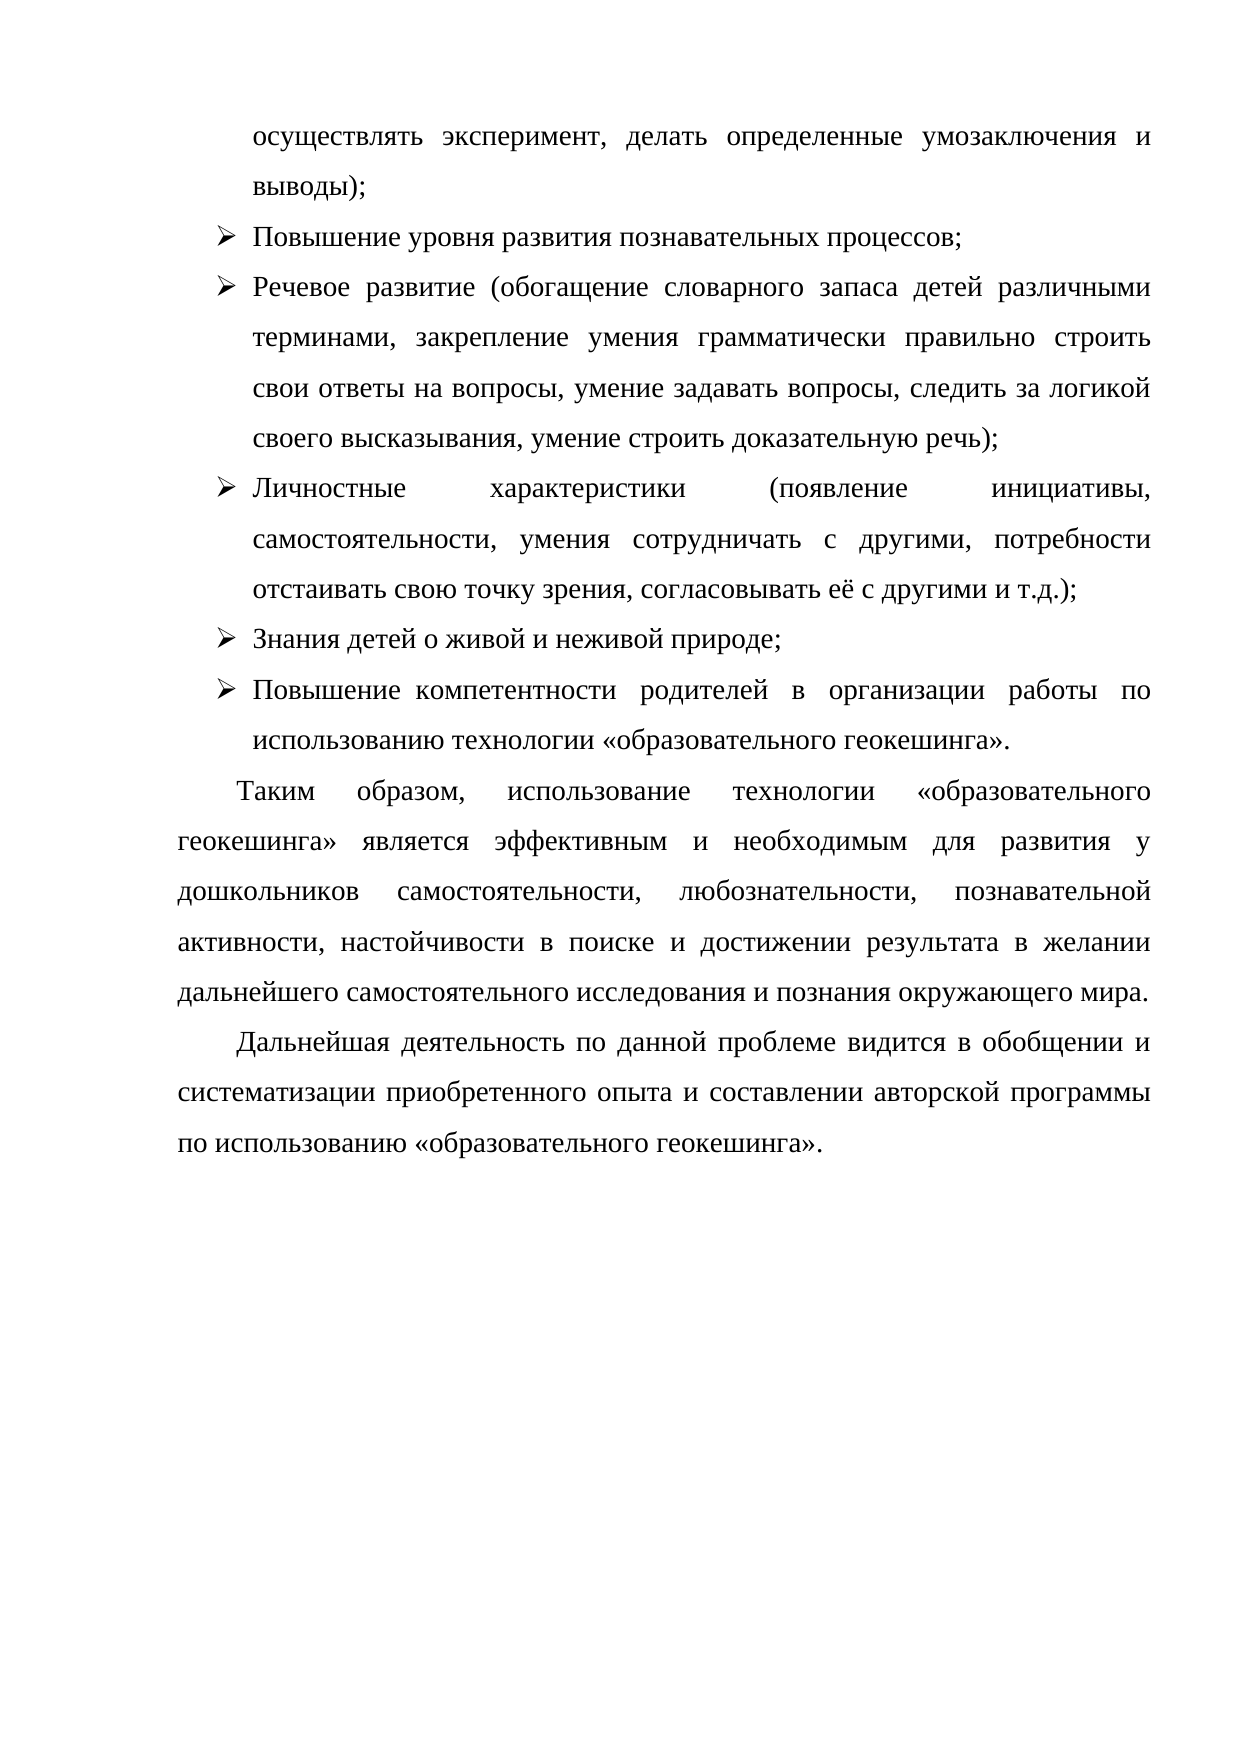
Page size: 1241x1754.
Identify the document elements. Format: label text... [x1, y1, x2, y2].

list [215, 118, 1152, 202]
list Личностные характеристики (появление инициативы, самостоятельности, умения сотрудничать с другими, потребности отстаивать свою точку зрения, согласовывать её с другими и т.д.); [215, 471, 1152, 605]
text Дальнейшая деятельность по данной проблеме видится в обобщении и систематизации приобретенного опыта и составлении авторской программы по использованию «образовательного геокешинга». [177, 1024, 1152, 1158]
list Речевое развитие (обогащение словарного запаса детей различными терминами, закрепление умения грамматически правильно строить свои ответы на вопросы, умение задавать вопросы, следить за логикой своего высказывания, умение строить доказательную речь); [215, 269, 1152, 454]
list Знания детей о живой и неживой природе; [215, 622, 1152, 655]
list Повышение компетентности родителей в организации работы по использованию технологии «образовательного геокешинга». [215, 672, 1152, 756]
list Повышение уровня развития познавательных процессов; [215, 219, 1152, 252]
text Таким образом, использование технологии «образовательного геокешинга» является эффективным и необходимым для развития у дошкольников самостоятельности, любознательности, познавательной активности, настойчивости в поиске и достижении результата в желании дальнейшего самостоятельного исследования и познания окружающего мира. [177, 773, 1152, 1007]
